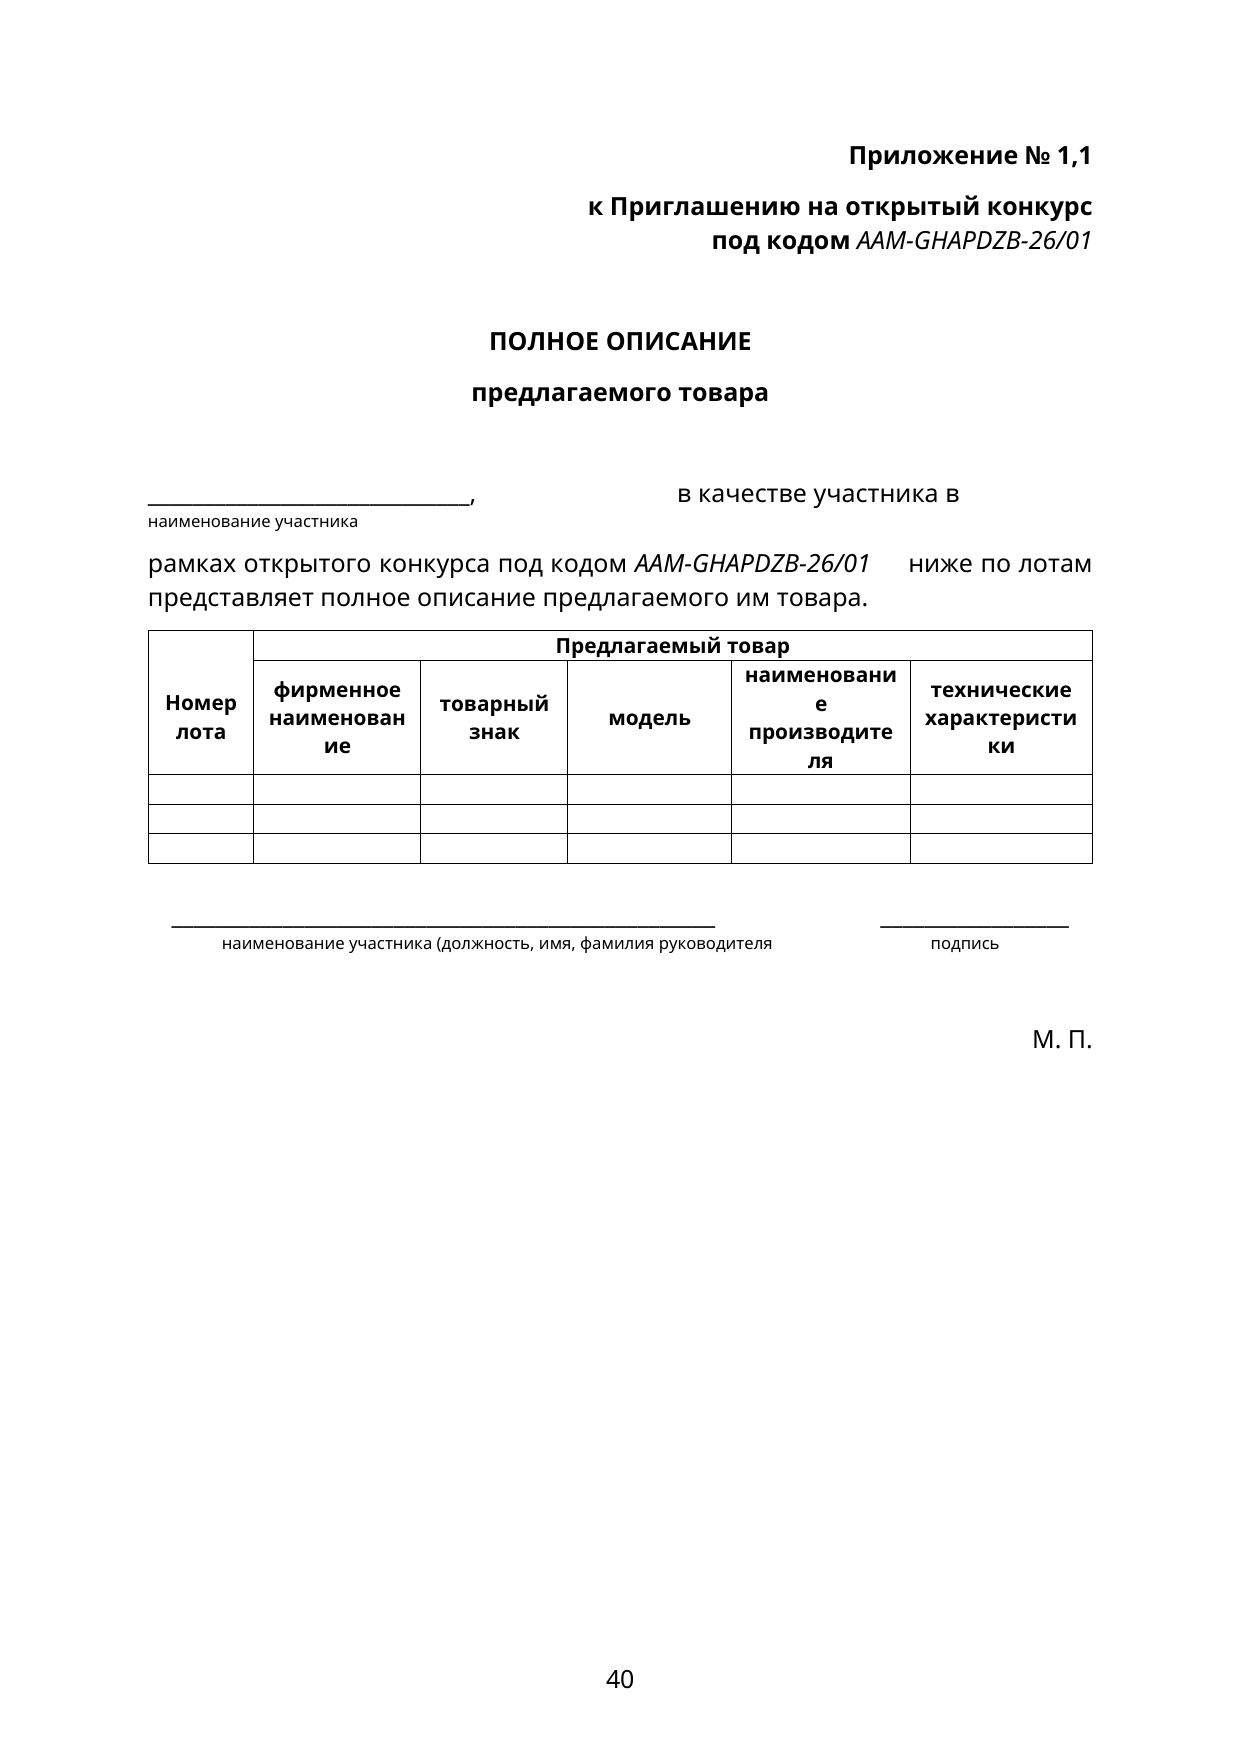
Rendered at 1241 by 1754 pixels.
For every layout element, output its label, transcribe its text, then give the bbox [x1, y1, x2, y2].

table_cell [911, 775, 1092, 804]
table_cell [254, 805, 420, 833]
table_cell [568, 775, 731, 804]
table_header Предлагаемый товар [254, 631, 1092, 659]
text наименование участника [148, 510, 1092, 533]
text М. П. [148, 1022, 1092, 1056]
table_cell [568, 805, 731, 833]
table_cell модель [568, 661, 731, 774]
subtitle ПОЛНОЕ ОПИСАНИЕ [207, 324, 1034, 358]
table_cell [254, 834, 420, 863]
table_cell [732, 775, 910, 804]
table_cell [421, 805, 567, 833]
table_cell [732, 834, 910, 863]
table_cell [568, 834, 731, 863]
table_cell [149, 834, 253, 863]
table_cell [254, 775, 420, 804]
text _____________________________, в качестве участника в [148, 476, 1092, 510]
table_cell [149, 775, 253, 804]
table_cell [421, 834, 567, 863]
table_cell [732, 805, 910, 833]
table_header Номер лота [149, 631, 253, 774]
text рамках открытого конкурса под кодом AAM-GHAPDZB-26/01 ниже по лотам представляет полное описание предлагаемого им товара. [148, 545, 1092, 613]
table_cell [149, 805, 253, 833]
table_cell технические характеристики [911, 661, 1092, 774]
table_cell [911, 805, 1092, 833]
text к Приглашению на открытый конкурс под кодом AAM-GHAPDZB-26/01 [148, 188, 1092, 256]
table_cell [911, 834, 1092, 863]
text _________________________________________________ _________________ [148, 898, 1092, 932]
table_cell фирменное наименование [254, 661, 420, 774]
table_cell [421, 775, 567, 804]
subtitle Приложение № 1,1 [148, 137, 1092, 172]
text наименование участника (должность, имя, фамилия руководителя подпись [222, 932, 1092, 954]
table_cell наименование производителя [732, 661, 910, 774]
table_cell товарный знак [421, 661, 567, 774]
subtitle предлагаемого товара [207, 374, 1034, 408]
